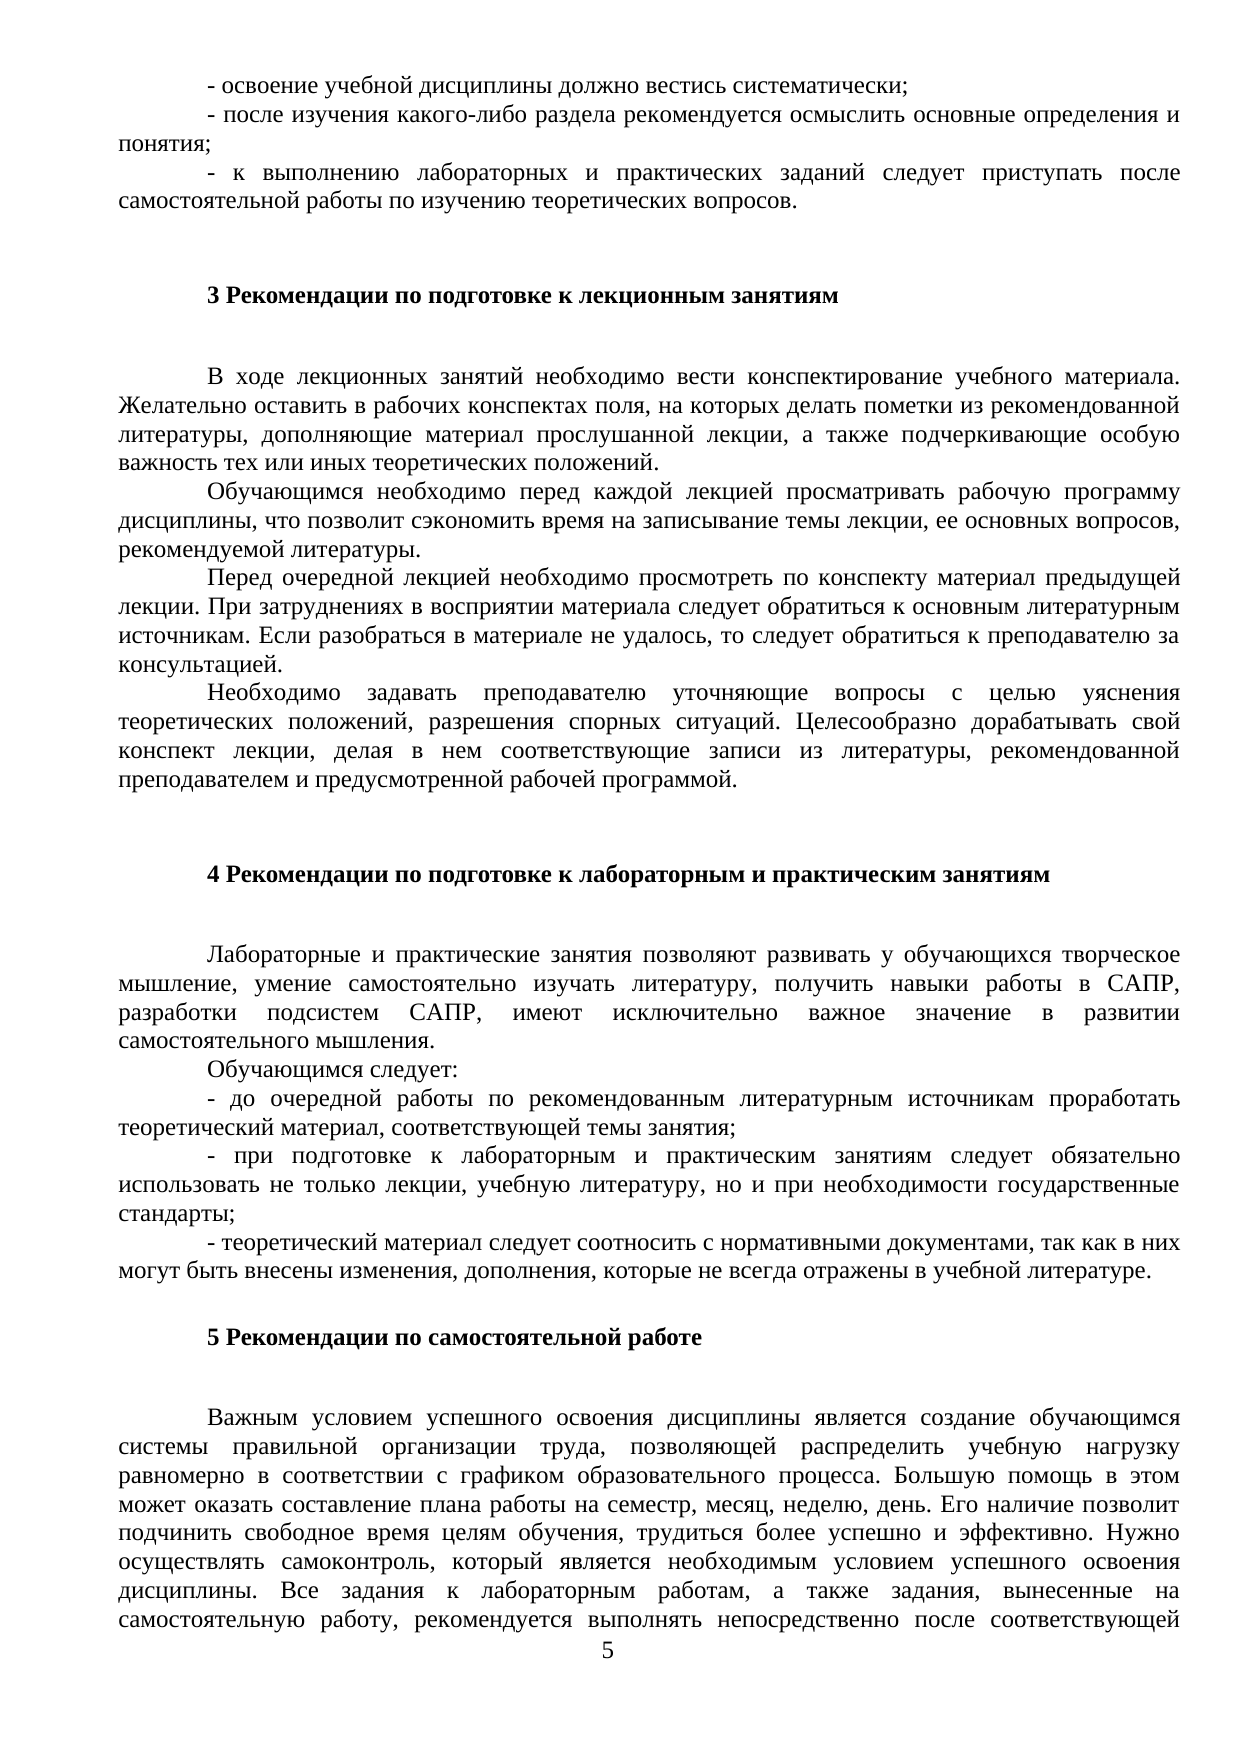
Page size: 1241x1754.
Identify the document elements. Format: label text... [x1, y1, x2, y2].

text В ходе лекционных занятий необходимо вести конспектирование учебного материала. Желательно оставить в рабочих конспектах поля, на которых делать пометки из рекомендованной литературы, дополняющие материал прослушанной лекции, а также подчеркивающие особую важность тех или иных теоретических положений. [118, 361, 1181, 476]
text - до очередной работы по рекомендованным литературным источникам проработать теоретический материал, соответствующей темы занятия; [118, 1083, 1181, 1141]
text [118, 1402, 1181, 1632]
text - при подготовке к лабораторным и практическим занятиям следует обязательно использовать не только лекции, учебную литературу, но и при необходимости государственные стандарты; [118, 1141, 1181, 1227]
text 3 Рекомендации по подготовке к лекционным занятиям [118, 281, 1181, 309]
text - освоение учебной дисциплины должно вестись систематически; [118, 71, 1181, 99]
text - к выполнению лабораторных и практических заданий следует приступать после самостоятельной работы по изучению теоретических вопросов. [118, 157, 1181, 214]
text Необходимо задавать преподавателю уточняющие вопросы с целью уяснения теоретических положений, разрешения спорных ситуаций. Целесообразно дорабатывать свой конспект лекции, делая в нем соответствующие записи из литературы, рекомендованной преподавателем и предусмотренной рабочей программой. [118, 677, 1181, 792]
text Обучающимся следует: [118, 1054, 1181, 1083]
text Лабораторные и практические занятия позволяют развивать у обучающихся творческое мышление, умение самостоятельно изучать литературу, получить навыки работы в САПР, разработки подсистем САПР, имеют исключительно важное значение в развитии самостоятельного мышления. [118, 939, 1181, 1054]
text Обучающимся необходимо перед каждой лекцией просматривать рабочую программу дисциплины, что позволит сэкономить время на записывание темы лекции, ее основных вопросов, рекомендуемой литературы. [118, 476, 1181, 562]
text 5 Рекомендации по самостоятельной работе [118, 1322, 1181, 1351]
text Перед очередной лекцией необходимо просмотреть по конспекту материал предыдущей лекции. При затруднениях в восприятии материала следует обратиться к основным литературным источникам. Если разобраться в материале не удалось, то следует обратиться к преподавателю за консультацией. [118, 562, 1181, 677]
text - теоретический материал следует соотносить с нормативными документами, так как в них могут быть внесены изменения, дополнения, которые не всегда отражены в учебной литературе. [118, 1227, 1181, 1284]
text 4 Рекомендации по подготовке к лабораторным и практическим занятиям [118, 859, 1181, 887]
text - после изучения какого-либо раздела рекомендуется осмыслить основные определения и понятия; [118, 99, 1181, 157]
